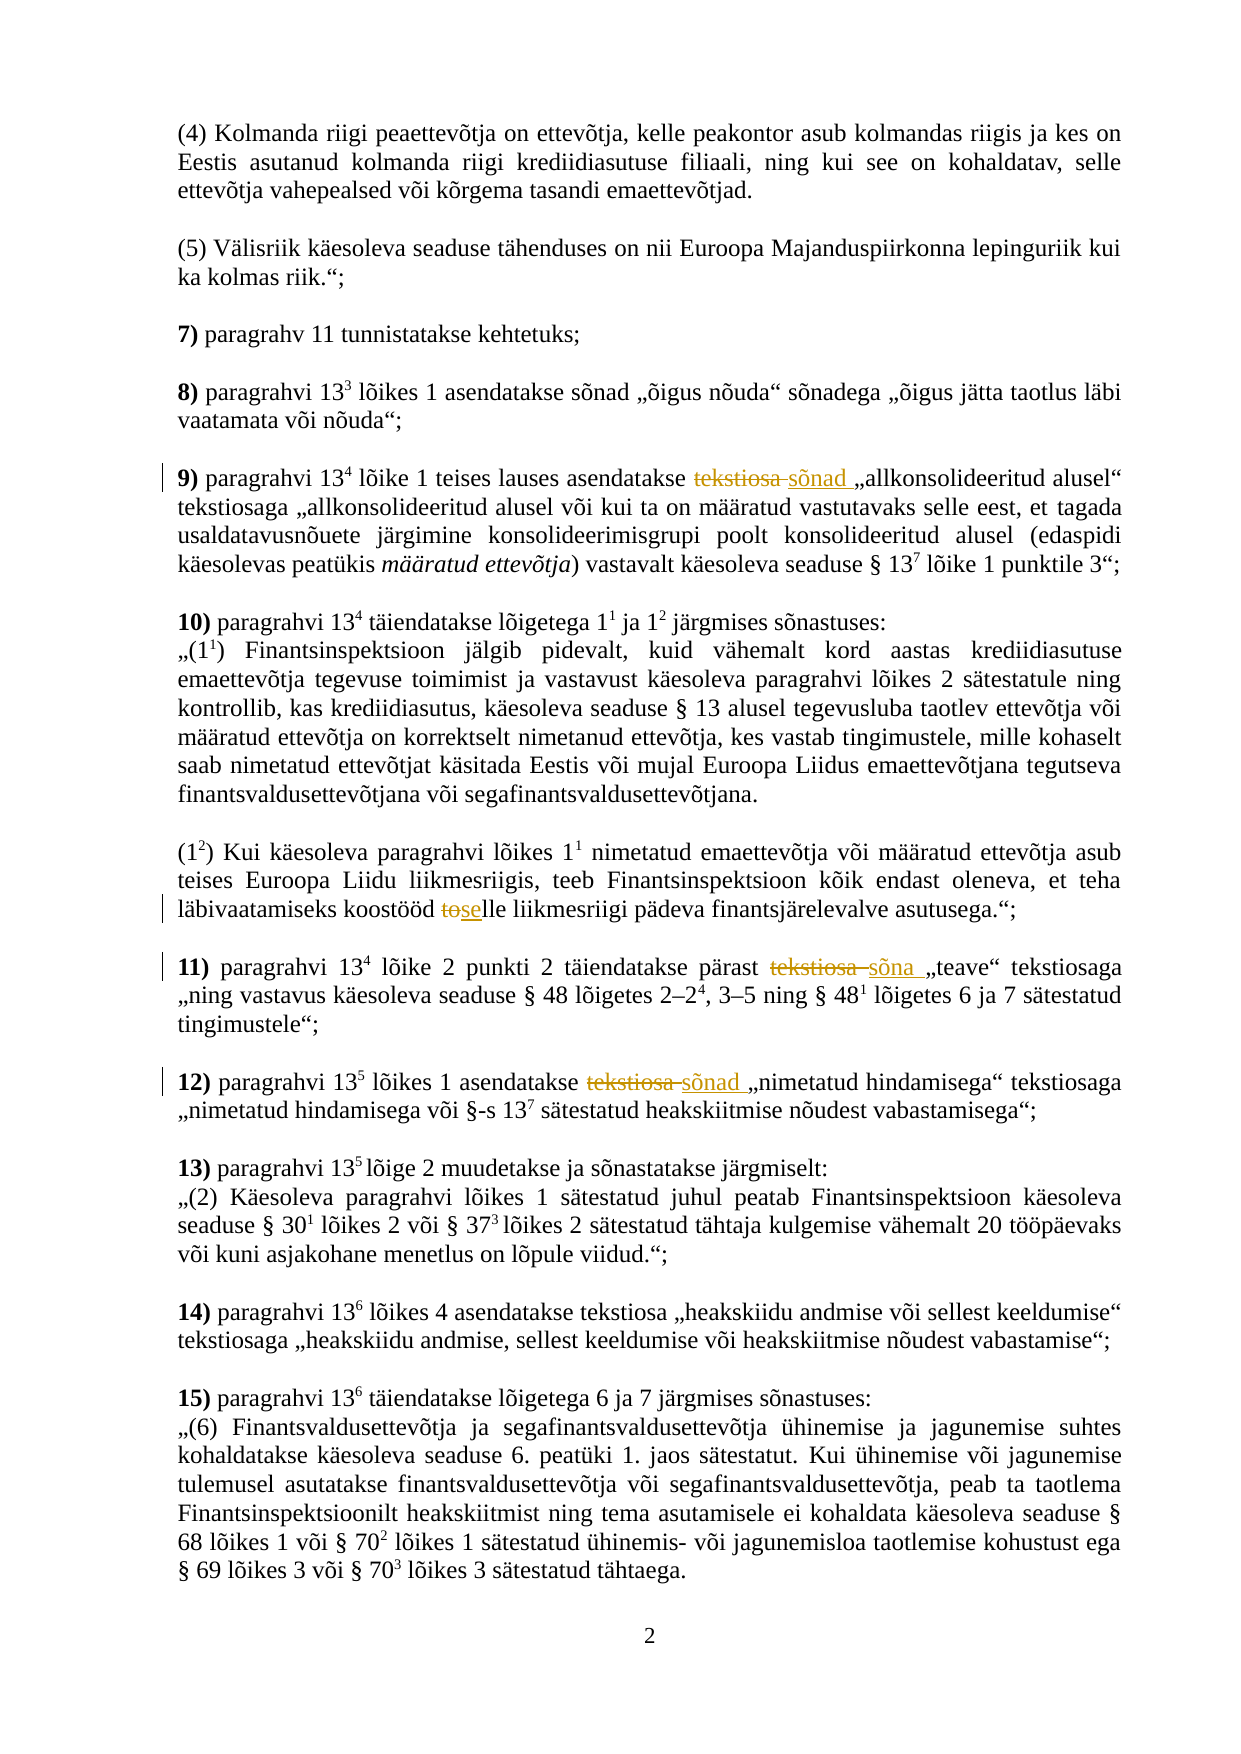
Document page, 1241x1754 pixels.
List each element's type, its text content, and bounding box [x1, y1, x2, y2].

text 14) paragrahvi 136 lõikes 4 asendatakse tekstiosa „heakskiidu andmise või sellest keeldumise“ tekstiosaga „heakskiidu andmise, sellest keeldumise või heakskiitmise nõudest vabastamise“; [177, 1297, 1122, 1354]
text (5) Välisriik käesoleva seaduse tähenduses on nii Euroopa Majanduspiirkonna lepinguriik kui ka kolmas riik.“; [177, 233, 1122, 291]
text (4) Kolmanda riigi peaettevõtja on ettevõtja, kelle peakontor asub kolmandas riigis ja kes on Eestis asutanud kolmanda riigi krediidiasutuse filiaali, ning kui see on kohaldatav, selle ettevõtja vahepealsed või kõrgema tasandi emaettevõtjad. [177, 118, 1122, 204]
text 9) paragrahvi 134 lõike 1 teises lauses asendatakse „allkonsolideeritud alusel“ tekstiosaga „allkonsolideeritud alusel või kui ta on määratud vastutavaks selle eest, et tagada usaldatavusnõuete järgimine konsolideerimisgrupi poolt konsolideeritud alusel (edaspidi käesolevas peatükis määratud ettevõtja) vastavalt käesoleva seaduse § 137 lõike 1 punktile 3“; [177, 463, 1122, 578]
text 8) paragrahvi 133 lõikes 1 asendatakse sõnad „õigus nõuda“ sõnadega „õigus jätta taotlus läbi vaatamata või nõuda“; [177, 377, 1122, 434]
text 15) paragrahvi 136 täiendatakse lõigetega 6 ja 7 järgmises sõnastuses: [177, 1383, 1122, 1412]
text 13) paragrahvi 135 lõige 2 muudetakse ja sõnastatakse järgmiselt: [177, 1153, 1122, 1182]
text (12) Kui käesoleva paragrahvi lõikes 11 nimetatud emaettevõtja või määratud ettevõtja asub teises Euroopa Liidu liikmesriigis, teeb Finantsinspektsioon kõik endast oleneva, et teha läbivaatamiseks koostööd lle liikmesriigi pädeva finantsjärelevalve asutusega.“; [177, 837, 1122, 923]
text „(11) Finantsinspektsioon jälgib pidevalt, kuid vähemalt kord aastas krediidiasutuse emaettevõtja tegevuse toimimist ja vastavust käesoleva paragrahvi lõikes 2 sätestatule ning kontrollib, kas krediidiasutus, käesoleva seaduse § 13 alusel tegevusluba taotlev ettevõtja või määratud ettevõtja on korrektselt nimetanud ettevõtja, kes vastab tingimustele, mille kohaselt saab nimetatud ettevõtjat käsitada Eestis või mujal Euroopa Liidus emaettevõtjana tegutseva finantsvaldusettevõtjana või segafinantsvaldusettevõtjana. [177, 636, 1122, 808]
text „(6) Finantsvaldusettevõtja ja segafinantsvaldusettevõtja ühinemise ja jagunemise suhtes kohaldatakse käesoleva seaduse 6. peatüki 1. jaos sätestatut. Kui ühinemise või jagunemise tulemusel asutatakse finantsvaldusettevõtja või segafinantsvaldusettevõtja, peab ta taotlema Finantsinspektsioonilt heakskiitmist ning tema asutamisele ei kohaldata käesoleva seaduse § 68 lõikes 1 või § 702 lõikes 1 sätestatud ühinemis- või jagunemisloa taotlemise kohustust ega § 69 lõikes 3 või § 703 lõikes 3 sätestatud tähtaega. [177, 1412, 1122, 1584]
text „(2) Käesoleva paragrahvi lõikes 1 sätestatud juhul peatab Finantsinspektsioon käesoleva seaduse § 301 lõikes 2 või § 373 lõikes 2 sätestatud tähtaja kulgemise vähemalt 20 tööpäevaks või kuni asjakohane menetlus on lõpule viidud.“; [177, 1182, 1122, 1268]
text 10) paragrahvi 134 täiendatakse lõigetega 11 ja 12 järgmises sõnastuses: [177, 607, 1122, 636]
text 12) paragrahvi 135 lõikes 1 asendatakse „nimetatud hindamisega“ tekstiosaga „nimetatud hindamisega või §-s 137 sätestatud heakskiitmise nõudest vabastamisega“; [177, 1067, 1122, 1124]
text 11) paragrahvi 134 lõike 2 punkti 2 täiendatakse pärast „teave“ tekstiosaga „ning vastavus käesoleva seaduse § 48 lõigetes 2–24, 3–5 ning § 481 lõigetes 6 ja 7 sätestatud tingimustele“; [177, 952, 1122, 1038]
text 7) paragrahv 11 tunnistatakse kehtetuks; [177, 319, 1122, 348]
